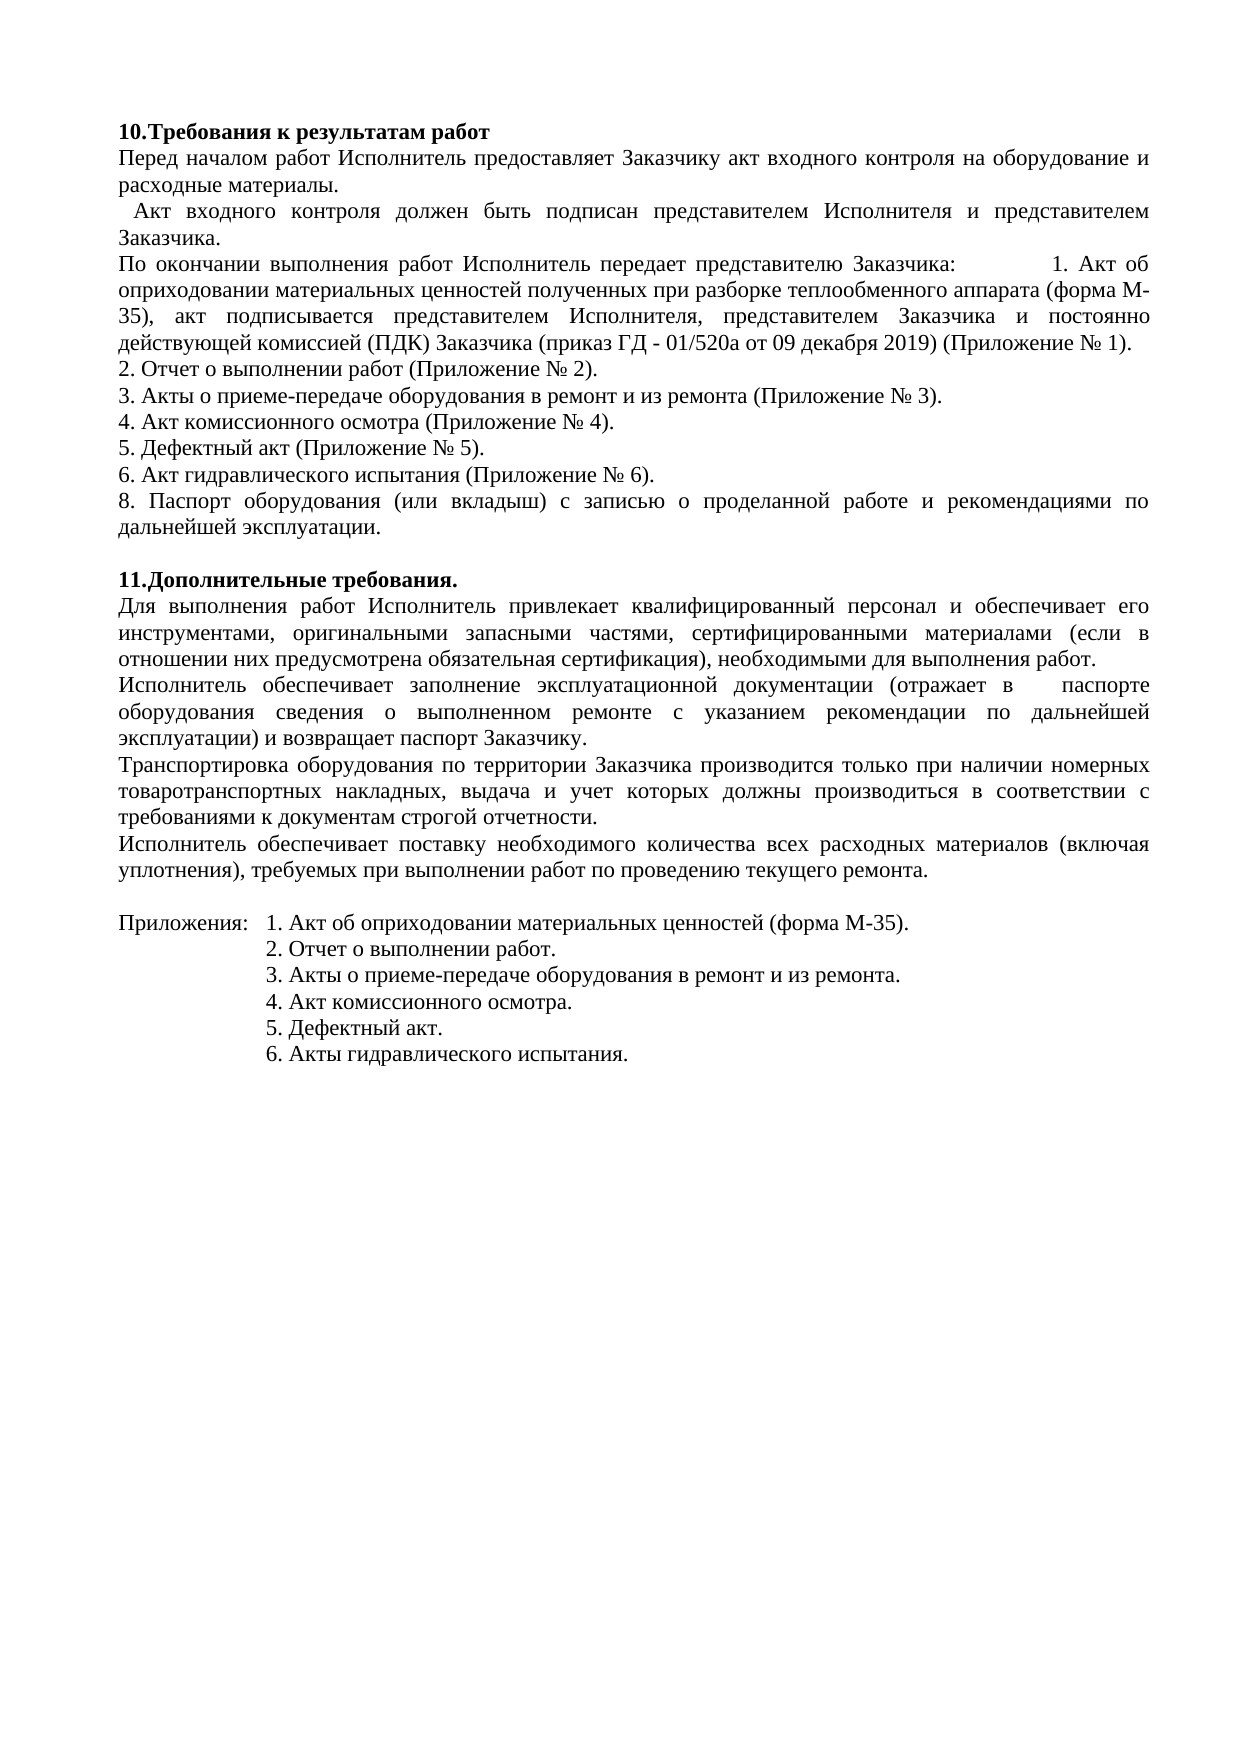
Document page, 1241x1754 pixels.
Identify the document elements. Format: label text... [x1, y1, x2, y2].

text Приложения: 1. Акт об оприходовании материальных ценностей (форма М-35). [118, 909, 1152, 935]
text 5. Дефектный акт. [118, 1014, 1152, 1041]
text 2. Отчет о выполнении работ. [118, 935, 1152, 961]
text 6. Акт гидравлического испытания (Приложение № 6). [118, 461, 1152, 487]
text Перед началом работ Исполнитель предоставляет Заказчику акт входного контроля на оборудование и расходные материалы. [118, 144, 1152, 197]
text 3. Акты о приеме-передаче оборудования в ремонт и из ремонта. [118, 961, 1152, 988]
text 4. Акт комиссионного осмотра. [118, 988, 1152, 1014]
text 5. Дефектный акт (Приложение № 5). [118, 434, 1152, 461]
text Транспортировка оборудования по территории Заказчика производится только при наличии номерных товаротранспортных накладных, выдача и учет которых должны производиться в соответствии с требованиями к документам строгой отчетности. [118, 751, 1152, 830]
text Исполнитель обеспечивает заполнение эксплуатационной документации (отражает в паспорте оборудования сведения о выполненном ремонте с указанием рекомендации по дальнейшей эксплуатации) и возвращает паспорт Заказчику. [118, 672, 1152, 751]
text 4. Акт комиссионного осмотра (Приложение № 4). [118, 408, 1152, 434]
text 8. Паспорт оборудования (или вкладыш) с записью о проделанной работе и рекомендациями по дальнейшей эксплуатации. [118, 487, 1152, 540]
text Исполнитель обеспечивает поставку необходимого количества всех расходных материалов (включая уплотнения), требуемых при выполнении работ по проведению текущего ремонта. [118, 830, 1152, 882]
list Требования к результатам работ [118, 118, 1152, 144]
text 3. Акты о приеме-передаче оборудования в ремонт и из ремонта (Приложение № 3). [118, 382, 1152, 408]
text 2. Отчет о выполнении работ (Приложение № 2). [118, 355, 1152, 382]
text По окончании выполнения работ Исполнитель передает представителю Заказчика: 1. Акт об оприходовании материальных ценностей полученных при разборке теплообменного аппарата (форма М-35), акт подписывается представителем Исполнителя, представителем Заказчика и постоянно действующей комиссией (ПДК) Заказчика (приказ ГД - 01/520а от 09 декабря 2019) (Приложение № 1). [118, 250, 1152, 355]
text 6. Акты гидравлического испытания. [118, 1041, 1152, 1067]
list Дополнительные требования. [118, 566, 1152, 592]
text Акт входного контроля должен быть подписан представителем Исполнителя и представителем Заказчика. [118, 197, 1152, 250]
text Для выполнения работ Исполнитель привлекает квалифицированный персонал и обеспечивает его инструментами, оригинальными запасными частями, сертифицированными материалами (если в отношении них предусмотрена обязательная сертификация), необходимыми для выполнения работ. [118, 592, 1152, 672]
